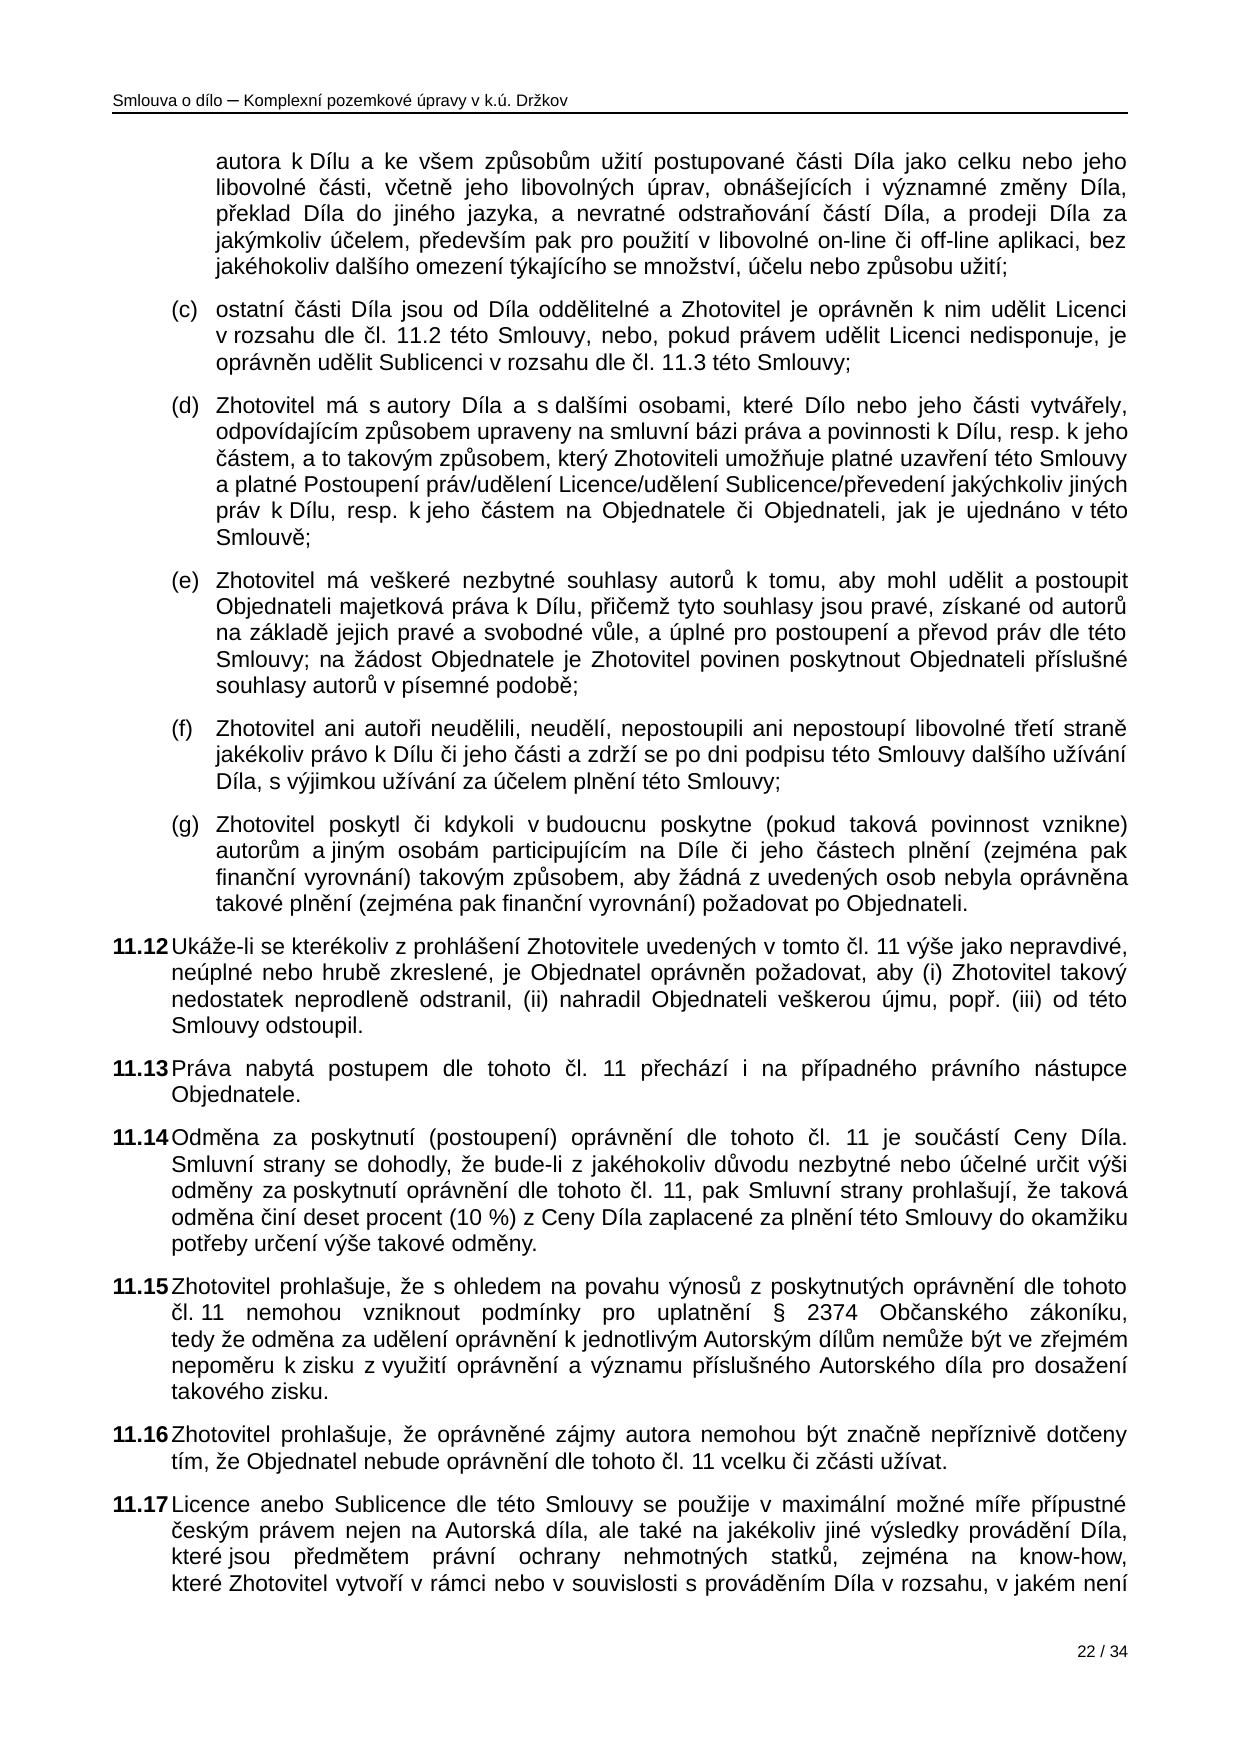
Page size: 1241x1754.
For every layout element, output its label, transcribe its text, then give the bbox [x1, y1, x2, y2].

text Zhotovitel ani autoři neudělili, neudělí, nepostoupili ani nepostoupí libovolné třetí straně jakékoliv právo k Dílu či jeho části a zdrží se po dni podpisu této Smlouvy dalšího užívání Díla, s výjimkou užívání za účelem plnění této Smlouvy; [171, 715, 1128, 794]
text ostatní části Díla jsou od Díla oddělitelné a Zhotovitel je oprávněn k nim udělit Licenci v rozsahu dle čl. 11.2 této Smlouvy, nebo, pokud právem udělit Licenci nedisponuje, je oprávněn udělit Sublicenci v rozsahu dle čl. 11.3 této Smlouvy; [171, 296, 1128, 375]
text Práva nabytá postupem dle tohoto čl. 11 přechází i na případného právního nástupce Objednatele. [112, 1055, 1128, 1108]
text Ukáže-li se kterékoliv z prohlášení Zhotovitele uvedených v tomto čl. 11 výše jako nepravdivé, neúplné nebo hrubě zkreslené, je Objednatel oprávněn požadovat, aby (i) Zhotovitel takový nedostatek neprodleně odstranil, (ii) nahradil Objednateli veškerou újmu, popř. (iii) od této Smlouvy odstoupil. [112, 933, 1128, 1038]
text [171, 148, 1128, 279]
text Zhotovitel má veškeré nezbytné souhlasy autorů k tomu, aby mohl udělit a postoupit Objednateli majetková práva k Dílu, přičemž tyto souhlasy jsou pravé, získané od autorů na základě jejich pravé a svobodné vůle, a úplné pro postoupení a převod práv dle této Smlouvy; na žádost Objednatele je Zhotovitel povinen poskytnout Objednateli příslušné souhlasy autorů v písemné podobě; [171, 567, 1128, 698]
text Zhotovitel prohlašuje, že s ohledem na povahu výnosů z poskytnutých oprávnění dle tohoto čl. 11 nemohou vzniknout podmínky pro uplatnění § 2374 Občanského zákoníku, tedy že odměna za udělení oprávnění k jednotlivým Autorským dílům nemůže být ve zřejmém nepoměru k zisku z využití oprávnění a významu příslušného Autorského díla pro dosažení takového zisku. [112, 1273, 1128, 1404]
text Zhotovitel prohlašuje, že oprávněné zájmy autora nemohou být značně nepříznivě dotčeny tím, že Objednatel nebude oprávnění dle tohoto čl. 11 vcelku či zčásti užívat. [112, 1421, 1128, 1474]
text Zhotovitel poskytl či kdykoli v budoucnu poskytne (pokud taková povinnost vznikne) autorům a jiným osobám participujícím na Díle či jeho částech plnění (zejména pak finanční vyrovnání) takovým způsobem, aby žádná z uvedených osob nebyla oprávněna takové plnění (zejména pak finanční vyrovnání) požadovat po Objednateli. [171, 811, 1128, 916]
text Zhotovitel má s autory Díla a s dalšími osobami, které Dílo nebo jeho části vytvářely, odpovídajícím způsobem upraveny na smluvní bázi práva a povinnosti k Dílu, resp. k jeho částem, a to takovým způsobem, který Zhotoviteli umožňuje platné uzavření této Smlouvy a platné Postoupení práv/udělení Licence/udělení Sublicence/převedení jakýchkoliv jiných práv k Dílu, resp. k jeho částem na Objednatele či Objednateli, jak je ujednáno v této Smlouvě; [171, 392, 1128, 550]
text Odměna za poskytnutí (postoupení) oprávnění dle tohoto čl. 11 je součástí Ceny Díla. Smluvní strany se dohodly, že bude-li z jakéhokoliv důvodu nezbytné nebo účelné určit výši odměny za poskytnutí oprávnění dle tohoto čl. 11, pak Smluvní strany prohlašují, že taková odměna činí deset procent (10 %) z Ceny Díla zaplacené za plnění této Smlouvy do okamžiku potřeby určení výše takové odměny. [112, 1124, 1128, 1256]
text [112, 1491, 1128, 1596]
